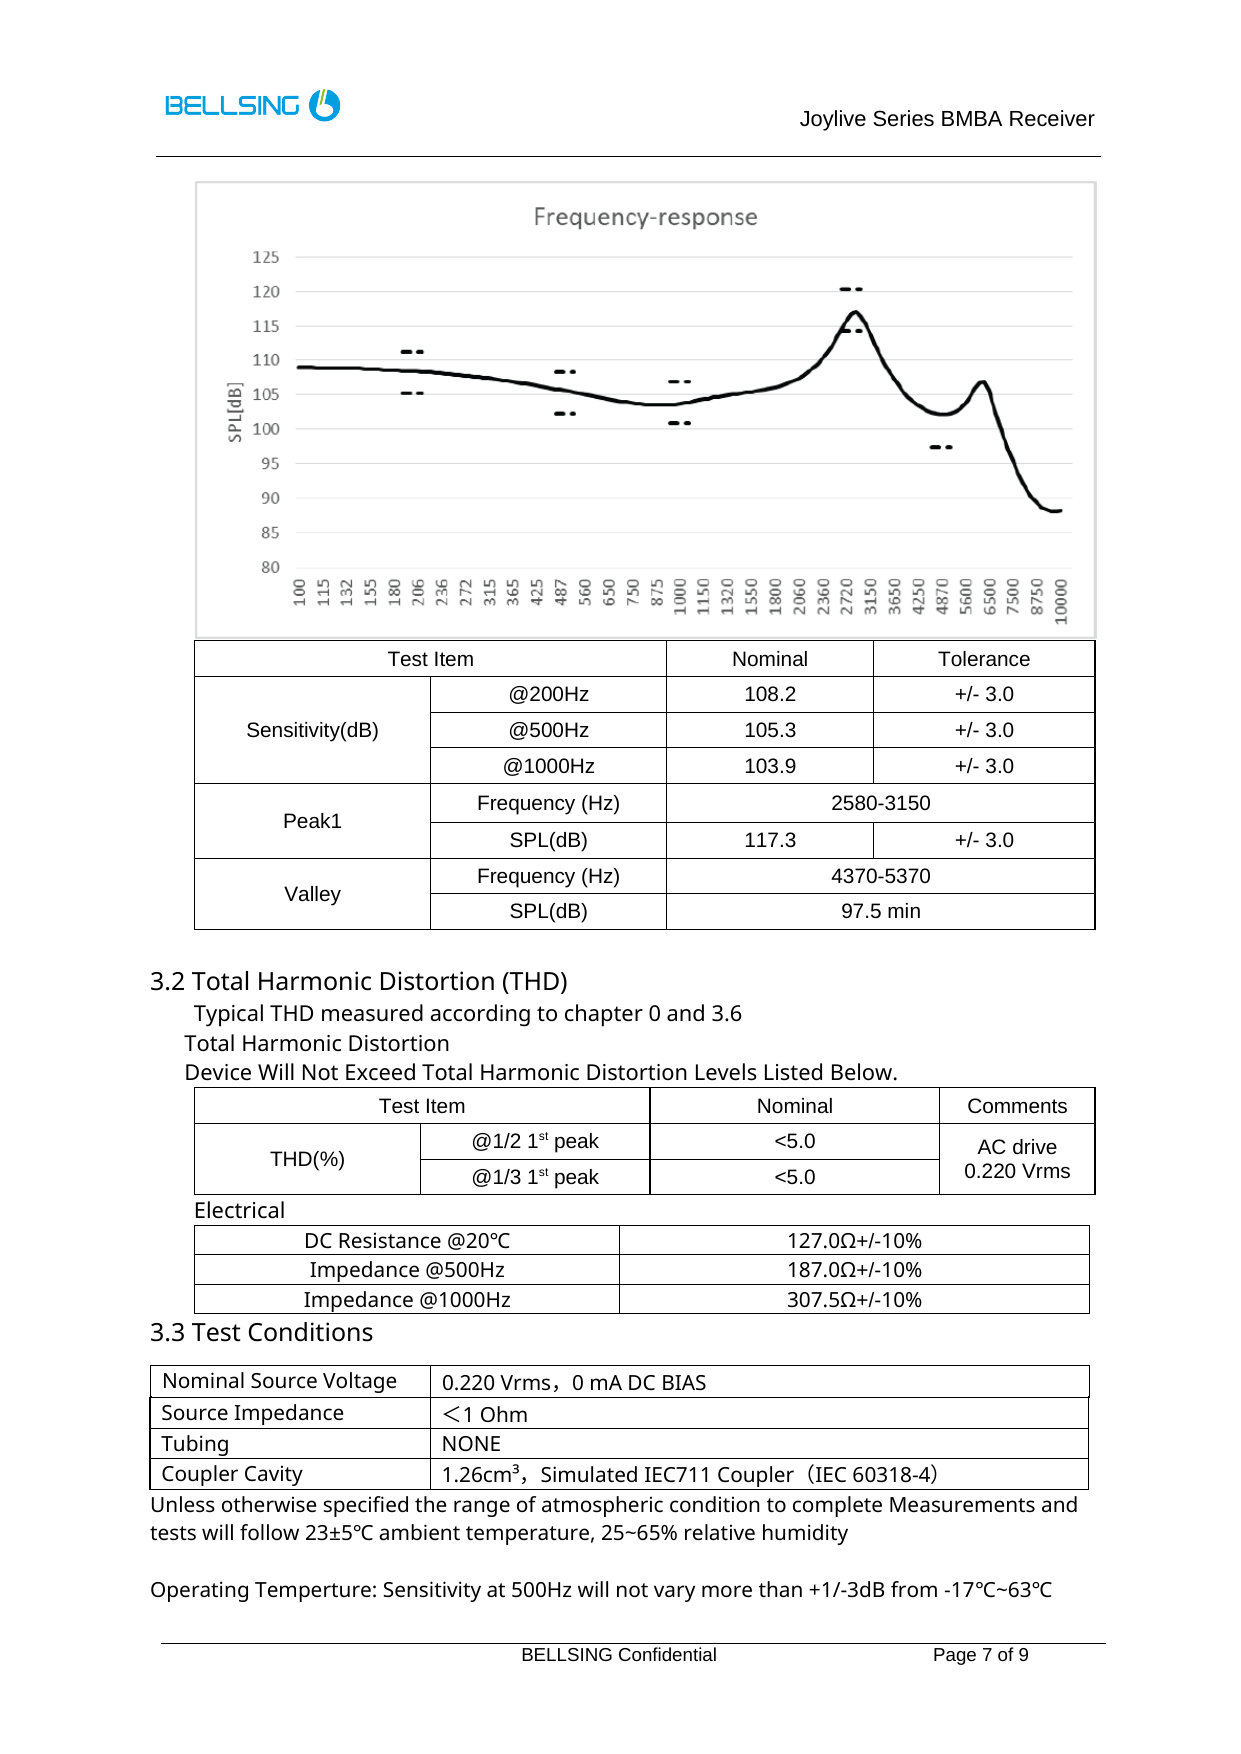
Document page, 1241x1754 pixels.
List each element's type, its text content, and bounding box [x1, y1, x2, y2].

picture [161, 85, 345, 126]
table_cell +/- 3.0 [874, 713, 1094, 747]
table_cell Impedance @500Hz [195, 1255, 619, 1284]
table_header Nominal Source Voltage [151, 1366, 430, 1397]
table_cell Peak1 [195, 784, 430, 857]
table_cell @1/2 1st peak [421, 1124, 649, 1158]
table_cell <5.0 [651, 1124, 939, 1158]
table_header Test Item [195, 1088, 649, 1123]
text Typical THD measured according to chapter 0 and 3.6 [150, 998, 1090, 1028]
table_cell Frequency (Hz) [431, 859, 666, 893]
table_cell SPL(dB) [431, 823, 666, 857]
table_header DC Resistance @20℃ [195, 1226, 619, 1254]
text 3.2 Total Harmonic Distortion (THD) [150, 964, 1090, 998]
table_cell 103.9 [667, 748, 873, 783]
table_cell <5.0 [651, 1160, 939, 1194]
table_cell 187.0Ω+/-10% [620, 1255, 1089, 1284]
table_cell 1.26cm³，Simulated IEC711 Coupler（IEC 60318-4） [431, 1459, 1088, 1489]
table_header Nominal [651, 1088, 939, 1123]
table_cell @1/3 1st peak [421, 1160, 649, 1194]
text Unless otherwise specified the range of atmospheric condition to complete Measurements and tests will follow 23±5℃ ambient temperature, 25~65% relative humidity [150, 1490, 1090, 1547]
table_cell Impedance @1000Hz [195, 1285, 619, 1313]
table_cell Sensitivity(dB) [195, 677, 430, 783]
table_cell 4370-5370 [667, 859, 1094, 893]
table_cell 2580-3150 [667, 784, 1094, 822]
table_cell @200Hz [431, 677, 666, 712]
table_cell AC drive 0.220 Vrms [940, 1124, 1094, 1194]
table_cell 307.5Ω+/-10% [620, 1285, 1089, 1313]
text Device Will Not Exceed Total Harmonic Distortion Levels Listed Below. [150, 1057, 1090, 1087]
table_cell Source Impedance [151, 1398, 430, 1428]
table_cell +/- 3.0 [874, 823, 1094, 857]
table_cell NONE [431, 1429, 1088, 1458]
table_header 0.220 Vrms，0 mA DC BIAS [431, 1366, 1089, 1397]
table_header Tolerance [874, 641, 1094, 676]
table_cell 117.3 [667, 823, 873, 857]
table_header Test Item [195, 641, 666, 676]
table_cell @500Hz [431, 713, 666, 747]
text Total Harmonic Distortion [150, 1028, 1090, 1057]
table_cell SPL(dB) [431, 894, 666, 929]
table_cell 97.5 min [667, 894, 1094, 929]
table_cell Valley [195, 859, 430, 929]
table_cell +/- 3.0 [874, 748, 1094, 783]
table_cell +/- 3.0 [874, 677, 1094, 712]
picture [193, 178, 1098, 641]
table_cell 105.3 [667, 713, 873, 747]
text Operating Temperture: Sensitivity at 500Hz will not vary more than +1/-3dB from -17℃~63℃ [150, 1575, 1090, 1604]
table_cell THD(%) [195, 1124, 420, 1194]
table_cell ＜1 Ohm [431, 1398, 1088, 1428]
table_cell Frequency (Hz) [431, 784, 666, 822]
table_header 127.0Ω+/-10% [620, 1226, 1089, 1254]
table_header Comments [940, 1088, 1094, 1123]
table_header Nominal [667, 641, 873, 676]
table_cell Coupler Cavity [151, 1459, 430, 1489]
table_cell Tubing [151, 1429, 430, 1458]
text 3.3 Test Conditions [150, 1314, 1090, 1348]
table_cell 108.2 [667, 677, 873, 712]
table_cell @1000Hz [431, 748, 666, 783]
text Electrical [150, 1195, 1090, 1225]
